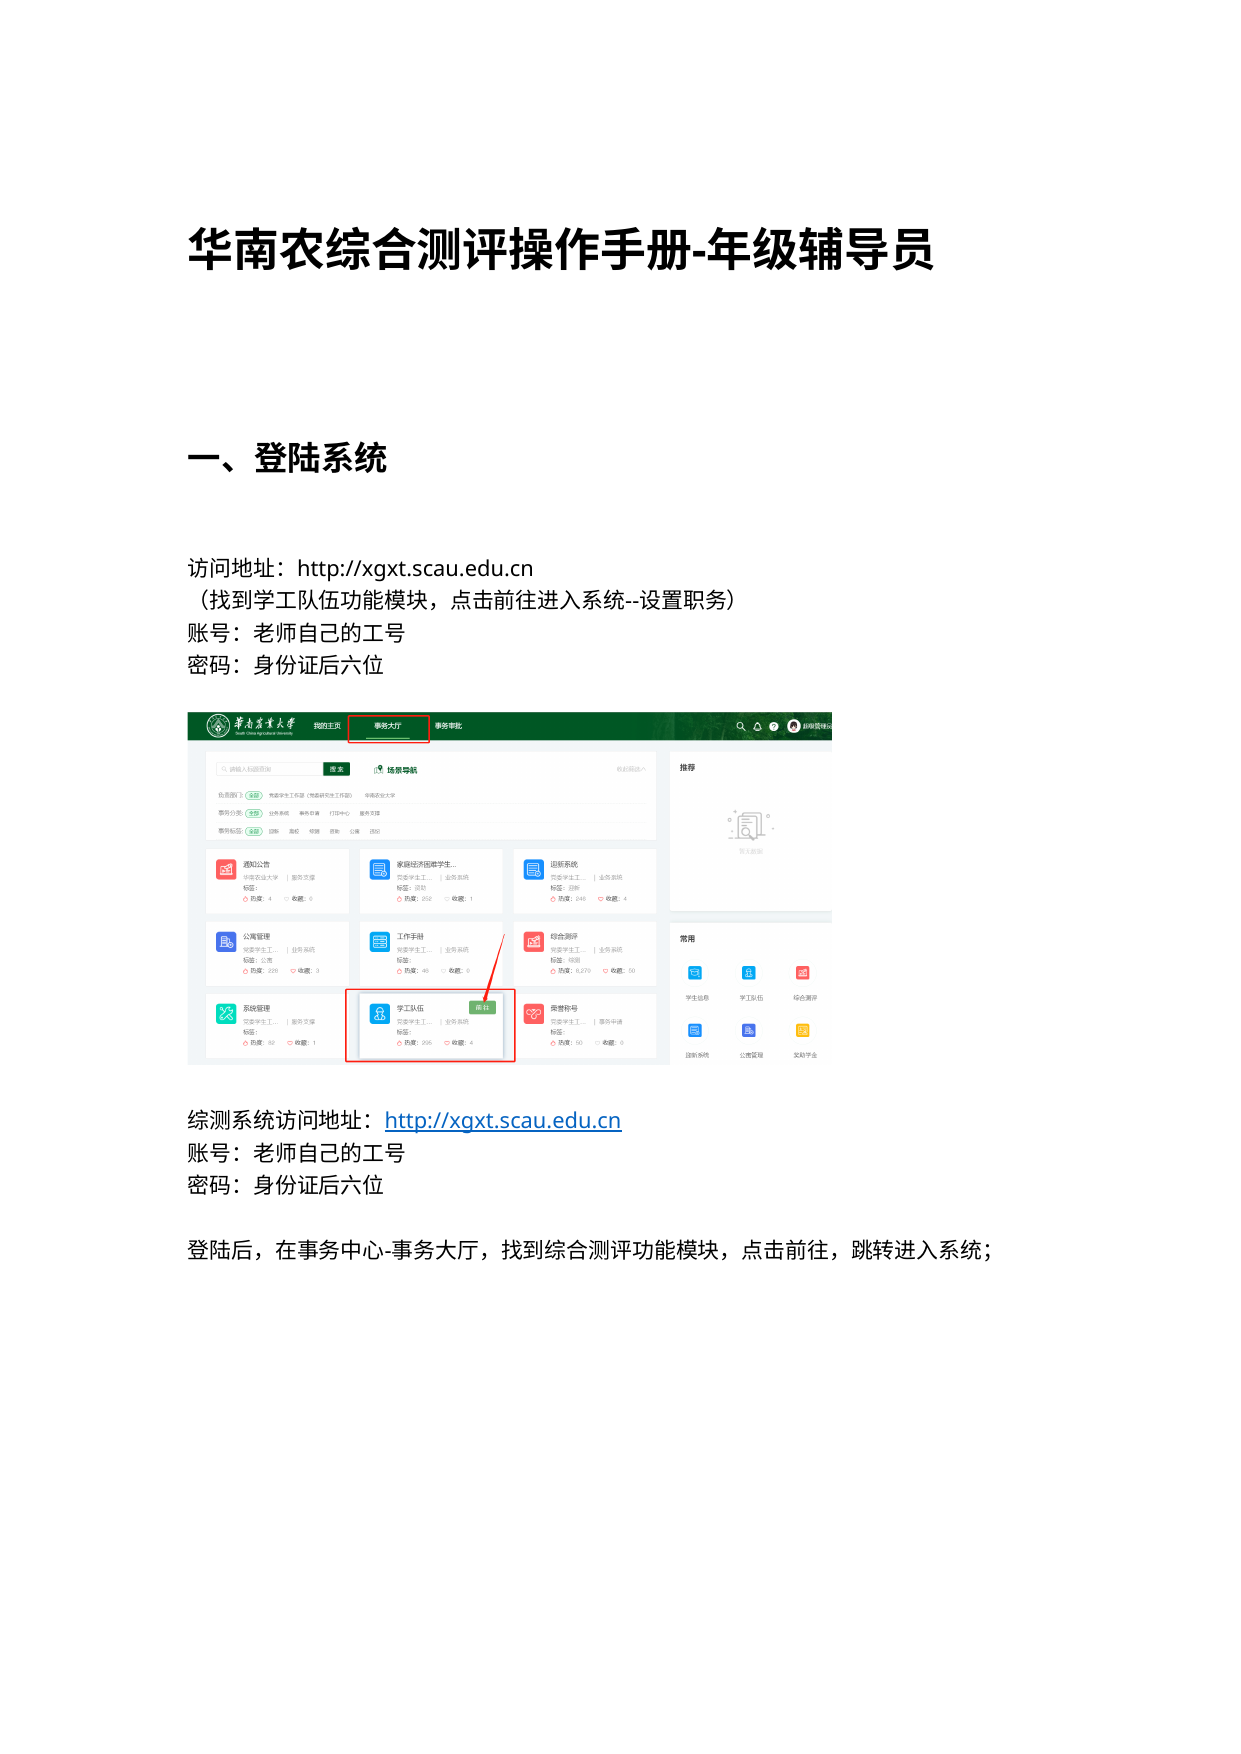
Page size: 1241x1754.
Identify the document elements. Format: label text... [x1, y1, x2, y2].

text 密码：身份证后六位 [187, 648, 1053, 680]
text 登陆后，在事务中心-事务大厅，找到综合测评功能模块，点击前往，跳转进入系统； [187, 1233, 1053, 1265]
text 访问地址：http://xgxt.scau.edu.cn [187, 550, 1053, 583]
picture [187, 712, 832, 1065]
text 账号：老师自己的工号 [187, 615, 1053, 648]
subtitle 华南农综合测评操作手册-年级辅导员 [187, 197, 1053, 295]
text （找到学工队伍功能模块，点击前往进入系统--设置职务） [187, 583, 1053, 615]
subtitle 一、登陆系统 [187, 423, 1053, 488]
text 账号：老师自己的工号 [187, 1135, 1053, 1168]
text 密码：身份证后六位 [187, 1168, 1053, 1200]
text 综测系统访问地址：http://xgxt.scau.edu.cn [187, 1103, 1053, 1135]
